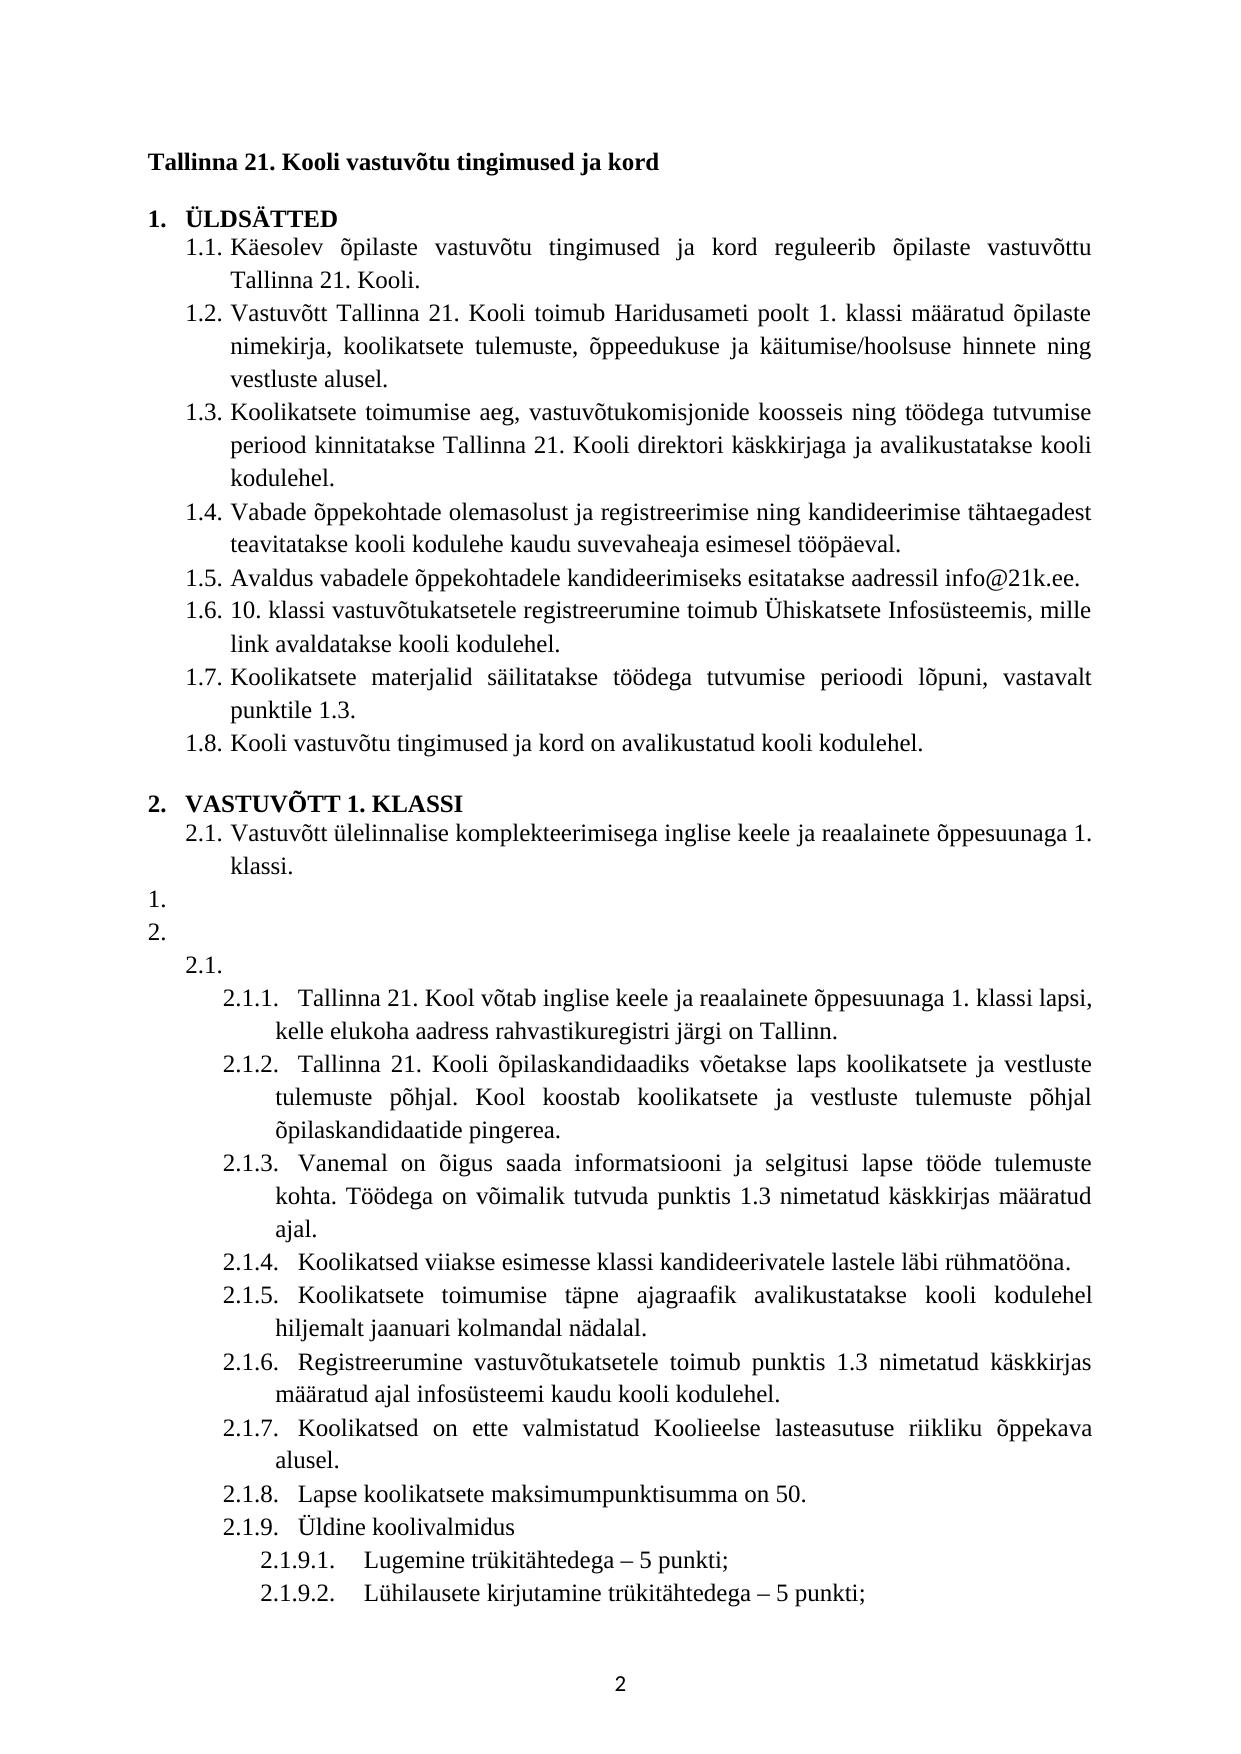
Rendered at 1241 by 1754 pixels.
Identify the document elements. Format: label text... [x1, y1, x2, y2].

list Käesolev õpilaste vastuvõtu tingimused ja kord reguleerib õpilaste vastuvõttu Tallinna 21. Kooli. [185, 232, 1092, 294]
list Vanemal on õigus saada informatsiooni ja selgitusi lapse tööde tulemuste kohta. Töödega on võimalik tutvuda punktis 1.3 nimetatud käskkirjas määratud ajal. [223, 1148, 1092, 1243]
list Lühilausete kirjutamine trükitähtedega – 5 punkti; [260, 1578, 1079, 1606]
list Vastuvõtt ülelinnalise komplekteerimisega inglise keele ja reaalainete õppesuunaga 1. klassi. [185, 818, 1092, 880]
list Tallinna 21. Kool võtab inglise keele ja reaalainete õppesuunaga 1. klassi lapsi, kelle elukoha aadress rahvastikuregistri järgi on Tallinn. [223, 983, 1092, 1045]
list ÜLDSÄTTED [148, 204, 1092, 232]
list Tallinna 21. Kooli õpilaskandidaadiks võetakse laps koolikatsete ja vestluste tulemuste põhjal. Kool koostab koolikatsete ja vestluste tulemuste põhjal õpilaskandidaatide pingerea. [223, 1049, 1092, 1144]
list Avaldus vabadele õppekohtadele kandideerimiseks esitatakse aadressil info@21k.ee. [185, 563, 1092, 591]
list Registreerumine vastuvõtukatsetele toimub punktis 1.3 nimetatud käskkirjas määratud ajal infosüsteemi kaudu kooli kodulehel. [223, 1347, 1092, 1408]
list VASTUVÕTT 1. KLASSI [148, 789, 1092, 818]
list Kooli vastuvõtu tingimused ja kord on avalikustatud kooli kodulehel. [185, 728, 1092, 756]
text Tallinna 21. Kooli vastuvõtu tingimused ja kord [148, 147, 1092, 176]
list Lugemine trükitähtedega – 5 punkti; [260, 1545, 1079, 1573]
list Lapse koolikatsete maksimumpunktisumma on 50. [223, 1479, 1079, 1507]
list Üldine koolivalmidus [223, 1512, 1079, 1540]
list Koolikatsed on ette valmistatud Koolieelse lasteasutuse riikliku õppekava alusel. [223, 1413, 1092, 1474]
list 10. klassi vastuvõtukatsetele registreerumine toimub Ühiskatsete Infosüsteemis, mille link avaldatakse kooli kodulehel. [185, 596, 1092, 657]
list Koolikatsete toimumise täpne ajagraafik avalikustatakse kooli kodulehel hiljemalt jaanuari kolmandal nädalal. [223, 1281, 1092, 1342]
list Koolikatsete materjalid säilitatakse töödega tutvumise perioodi lõpuni, vastavalt punktile 1.3. [185, 662, 1092, 723]
list Koolikatsed viiakse esimesse klassi kandideerivatele lastele läbi rühmatööna. [223, 1247, 1092, 1276]
list Vastuvõtt Tallinna 21. Kooli toimub Haridusameti poolt 1. klassi määratud õpilaste nimekirja, koolikatsete tulemuste, õppeedukuse ja käitumise/hoolsuse hinnete ning vestluste alusel. [185, 298, 1092, 393]
list Vabade õppekohtade olemasolust ja registreerimise ning kandideerimise tähtaegadest teavitatakse kooli kodulehe kaudu suvevaheaja esimesel tööpäeval. [185, 497, 1092, 558]
list Koolikatsete toimumise aeg, vastuvõtukomisjonide koosseis ning töödega tutvumise periood kinnitatakse Tallinna 21. Kooli direktori käskkirjaga ja avalikustatakse kooli kodulehel. [185, 397, 1092, 492]
